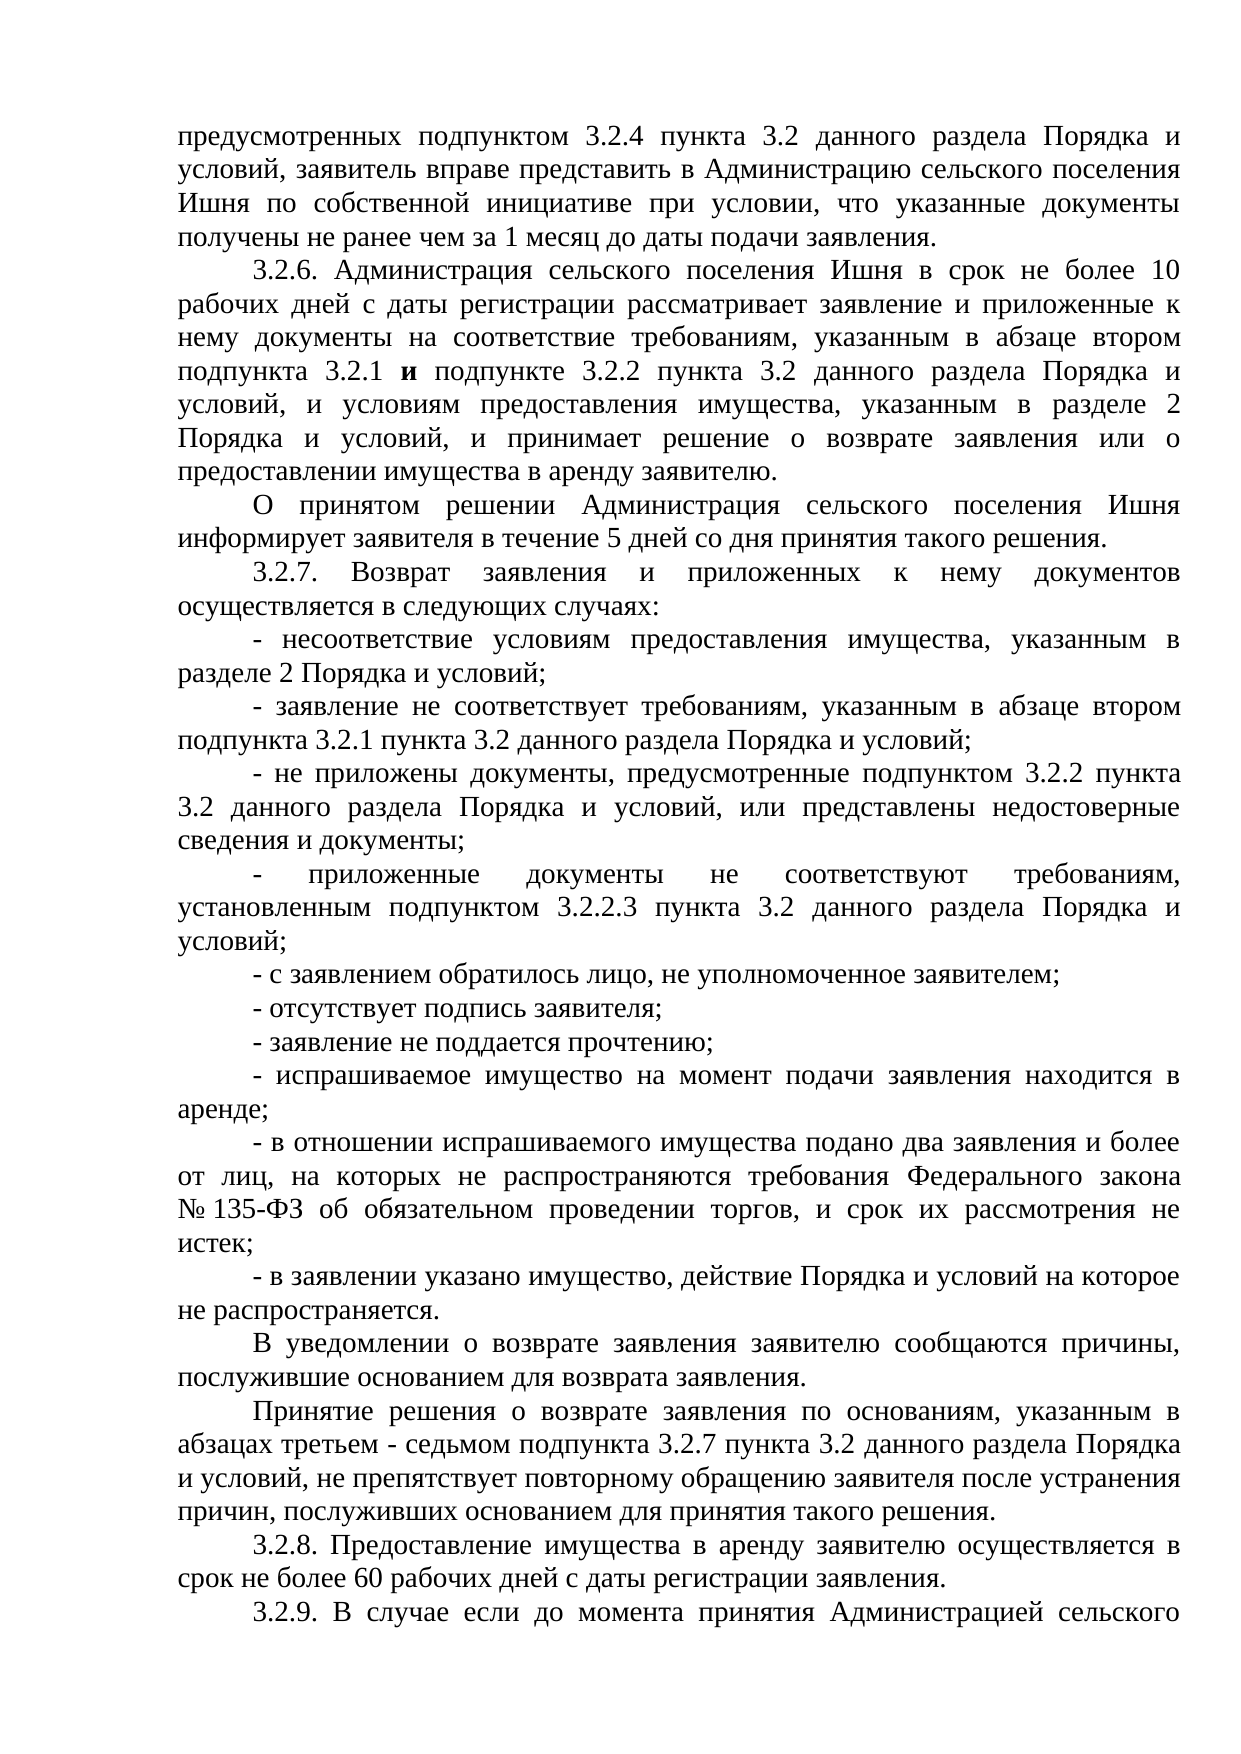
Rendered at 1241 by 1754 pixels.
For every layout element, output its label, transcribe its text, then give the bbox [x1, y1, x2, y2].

text - в заявлении указано имущество, действие Порядка и условий на которое не распространяется. [177, 1258, 1181, 1326]
text 3.2.6. Администрация сельского поселения Ишня в срок не более 10 рабочих дней с даты регистрации рассматривает заявление и приложенные к нему документы на соответствие требованиям, указанным в абзаце втором подпункта 3.2.1 и подпункте 3.2.2 пункта 3.2 данного раздела Порядка и условий, и условиям предоставления имущества, указанным в разделе 2 Порядка и условий, и принимает решение о возврате заявления или о предоставлении имущества в аренду заявителю. [177, 252, 1181, 487]
text 3.2.8. Предоставление имущества в аренду заявителю осуществляется в срок не более 60 рабочих дней с даты регистрации заявления. [177, 1527, 1181, 1594]
text - отсутствует подпись заявителя; [177, 990, 1181, 1024]
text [177, 1594, 1181, 1627]
text В уведомлении о возврате заявления заявителю сообщаются причины, послужившие основанием для возврата заявления. [177, 1326, 1181, 1393]
text - заявление не соответствует требованиям, указанным в абзаце втором подпункта 3.2.1 пункта 3.2 данного раздела Порядка и условий; [177, 688, 1181, 755]
text Принятие решения о возврате заявления по основаниям, указанным в абзацах третьем - седьмом подпункта 3.2.7 пункта 3.2 данного раздела Порядка и условий, не препятствует повторному обращению заявителя после устранения причин, послуживших основанием для принятия такого решения. [177, 1393, 1181, 1527]
text О принятом решении Администрация сельского поселения Ишня информирует заявителя в течение 5 дней со дня принятия такого решения. [177, 487, 1181, 554]
text - не приложены документы, предусмотренные подпунктом 3.2.2 пункта 3.2 данного раздела Порядка и условий, или представлены недостоверные сведения и документы; [177, 755, 1181, 856]
text - приложенные документы не соответствуют требованиям, установленным подпунктом 3.2.2.3 пункта 3.2 данного раздела Порядка и условий; [177, 856, 1181, 957]
text - в отношении испрашиваемого имущества подано два заявления и более от лиц, на которых не распространяются требования Федерального закона № 135-ФЗ об обязательном проведении торгов, и срок их рассмотрения не истек; [177, 1124, 1181, 1258]
text - заявление не поддается прочтению; [177, 1024, 1181, 1057]
text - испрашиваемое имущество на момент подачи заявления находится в аренде; [177, 1057, 1181, 1124]
text - с заявлением обратилось лицо, не уполномоченное заявителем; [177, 957, 1181, 990]
text 3.2.7. Возврат заявления и приложенных к нему документов осуществляется в следующих случаях: [177, 554, 1181, 621]
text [177, 118, 1181, 252]
text - несоответствие условиям предоставления имущества, указанным в разделе 2 Порядка и условий; [177, 621, 1181, 688]
